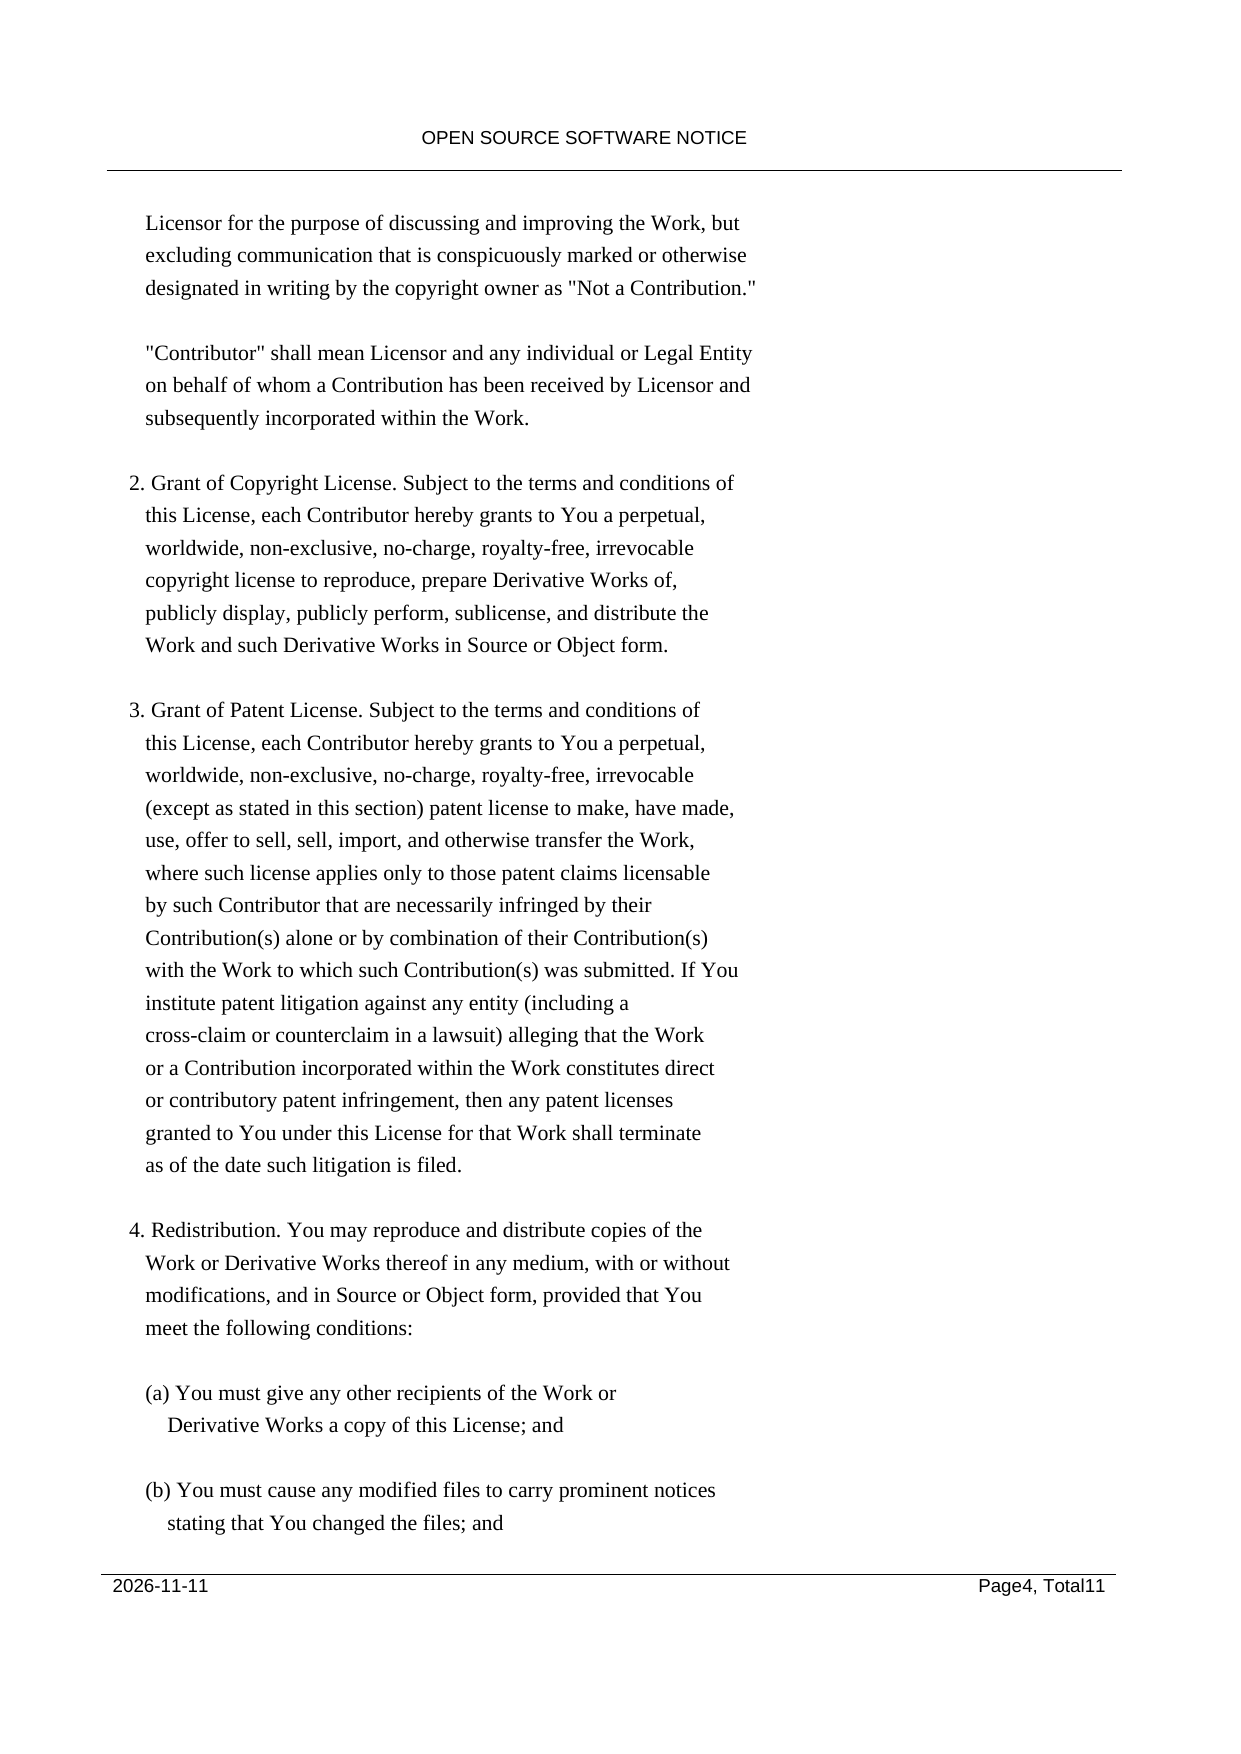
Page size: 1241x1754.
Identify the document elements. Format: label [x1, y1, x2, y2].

text [112, 206, 1128, 1539]
